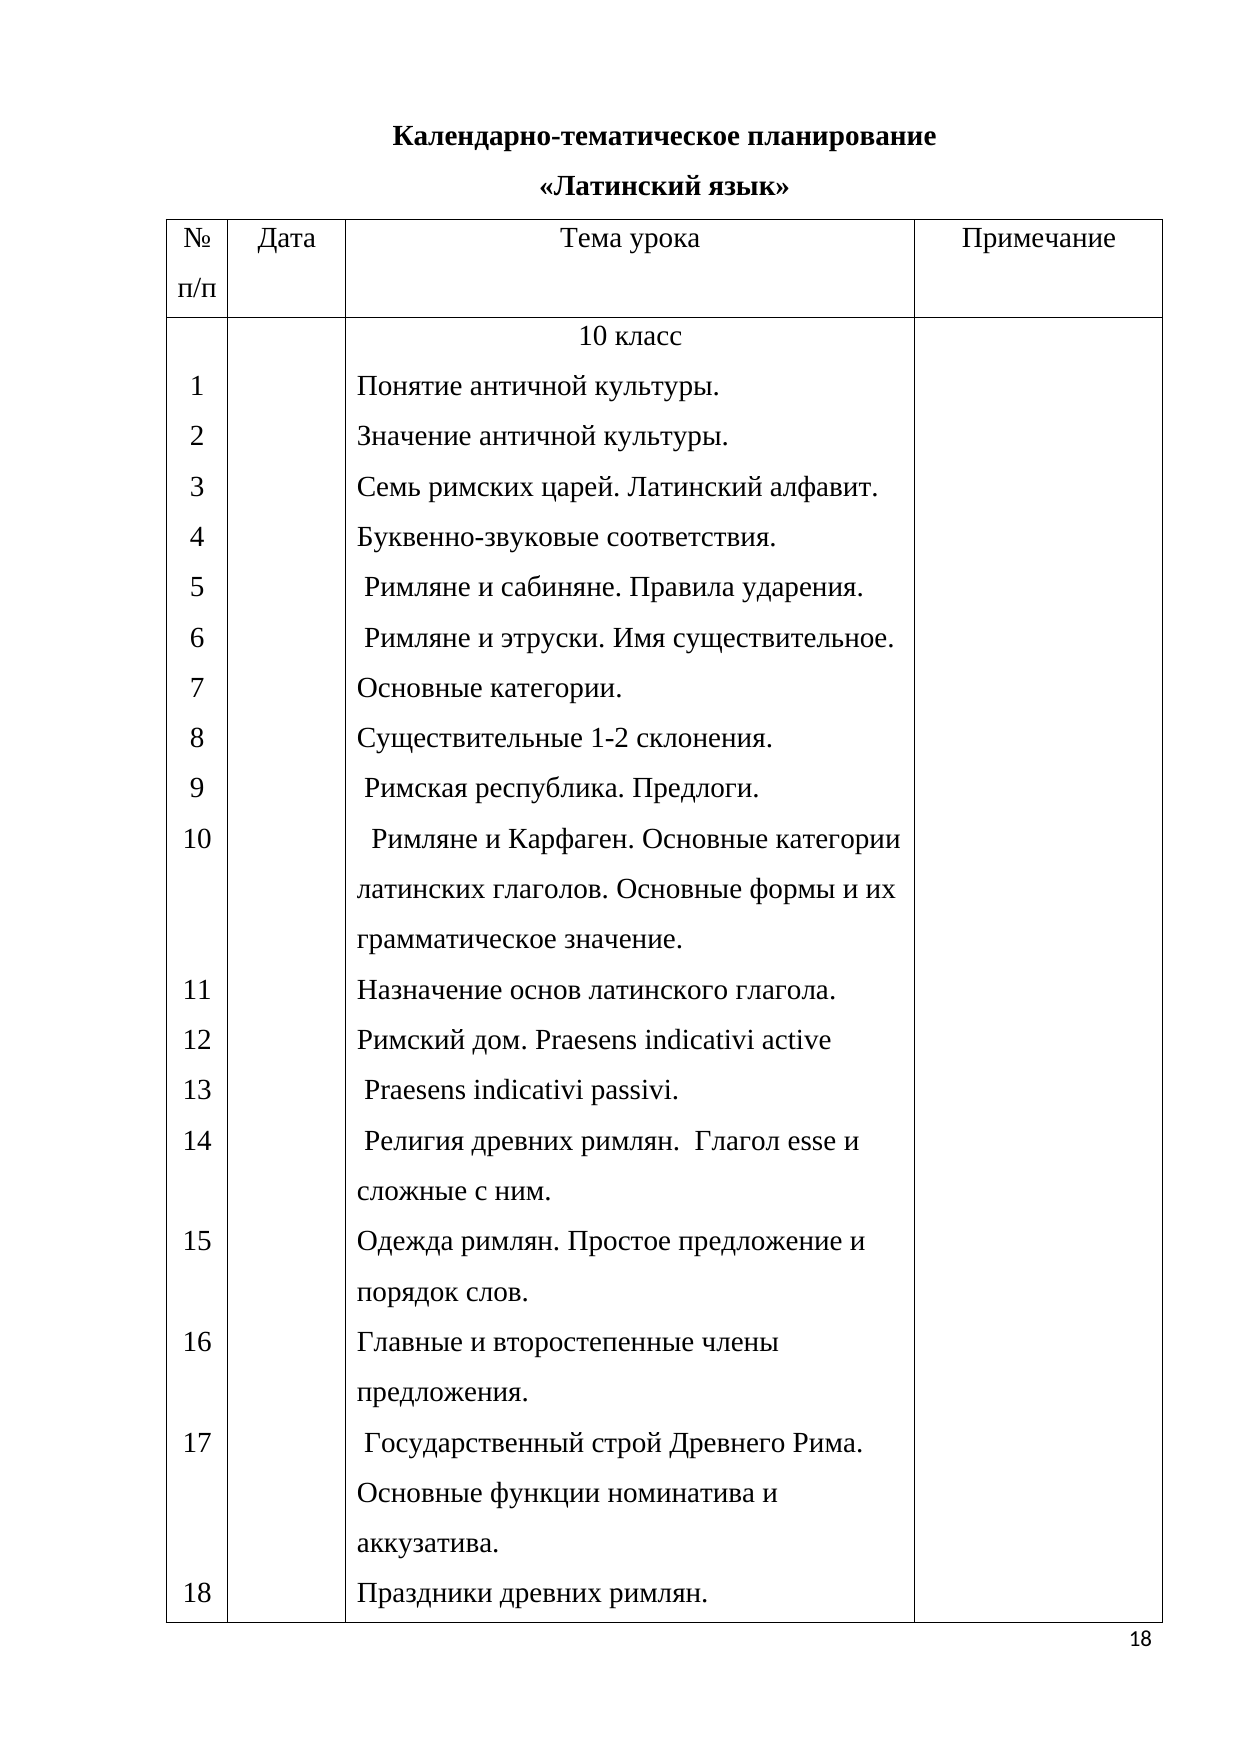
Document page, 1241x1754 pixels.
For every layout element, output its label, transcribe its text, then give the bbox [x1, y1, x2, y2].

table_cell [167, 318, 227, 1622]
text «Латинский язык» [177, 168, 1152, 202]
table_cell [228, 318, 345, 1622]
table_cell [346, 318, 914, 1622]
table_header Дата [228, 220, 345, 317]
table_header Тема урока [346, 220, 914, 317]
table_header Примечание [915, 220, 1162, 317]
table_header № п/п [167, 220, 227, 317]
text Календарно-тематическое планирование [177, 118, 1152, 152]
table_cell [915, 318, 1162, 1622]
